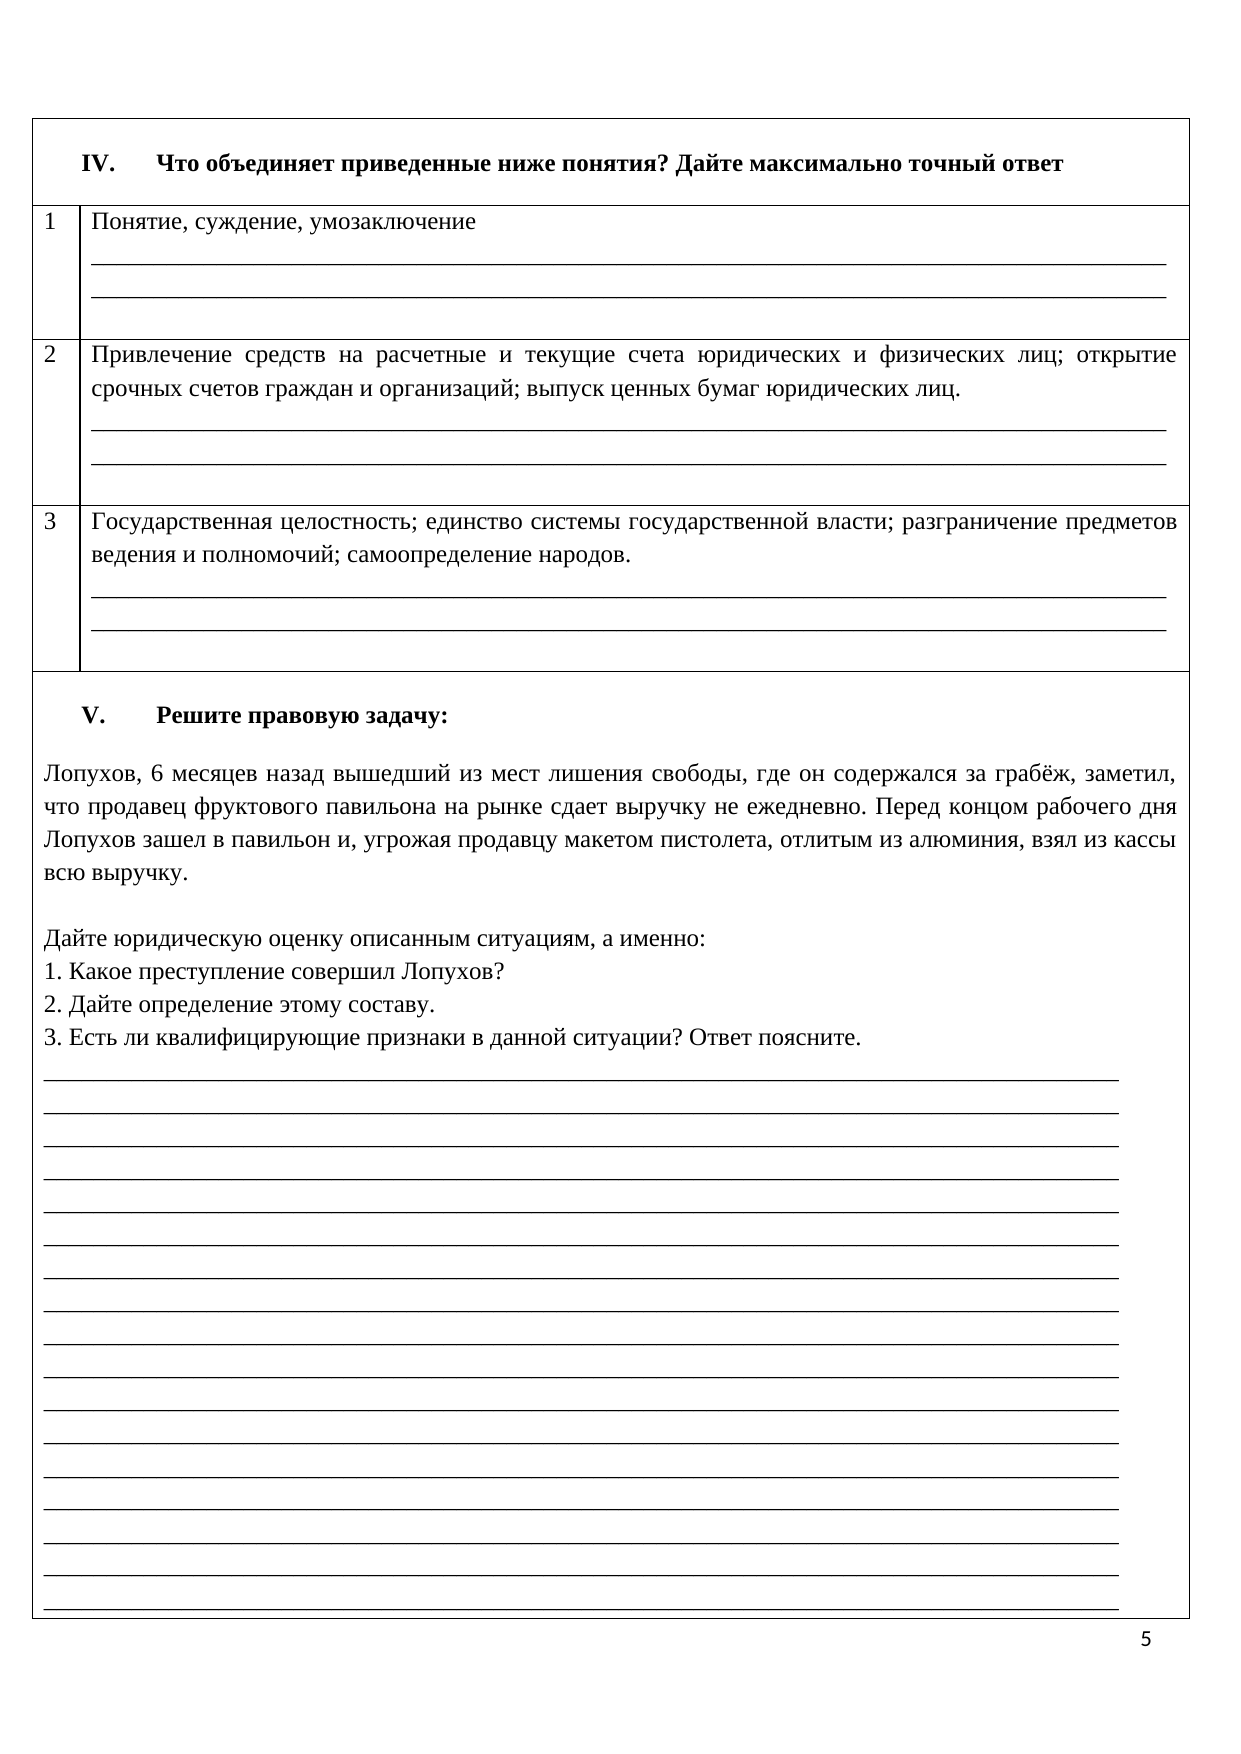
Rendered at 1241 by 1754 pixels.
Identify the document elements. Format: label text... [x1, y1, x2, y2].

table_cell Что объединяет приведенные ниже понятия? Дайте максимально точный ответ [33, 119, 1189, 205]
table_cell 3 [33, 506, 79, 671]
table_cell Понятие, суждение, умозаключение ______________________________________________________________________________________ ______________________________________________________________________________________ [81, 206, 1189, 338]
table_cell Привлечение средств на расчетные и текущие счета юридических и физических лиц; открытие срочных счетов граждан и организаций; выпуск ценных бумаг юридических лиц. ______________________________________________________________________________________ ______________________________________________________________________________________ [81, 340, 1189, 505]
table_cell 1 [33, 206, 79, 338]
table_cell Государственная целостность; единство системы государственной власти; разграничение предметов ведения и полномочий; самоопределение народов. ______________________________________________________________________________________ ______________________________________________________________________________________ [81, 506, 1189, 671]
table_cell Решите правовую задачу: Лопухов, 6 месяцев назад вышедший из мест лишения свободы, где он содержался за грабёж, заметил, что продавец фруктового павильона на рынке сдает выручку не ежедневно. Перед концом рабочего дня Лопухов зашел в павильон и, угрожая продавцу макетом пистолета, отлитым из алюминия, взял из кассы всю выручку. Дайте юридическую оценку описанным ситуациям, а именно: 1. Какое преступление совершил Лопухов? 2. Дайте определение этому составу. 3. Есть ли квалифицирующие признаки в данной ситуации? Ответ поясните. ______________________________________________________________________________________ ______________________________________________________________________________________ ______________________________________________________________________________________ ______________________________________________________________________________________ ______________________________________________________________________________________ ______________________________________________________________________________________ ______________________________________________________________________________________ ______________________________________________________________________________________ ______________________________________________________________________________________ ______________________________________________________________________________________ ______________________________________________________________________________________ ______________________________________________________________________________________ ______________________________________________________________________________________ ______________________________________________________________________________________ ______________________________________________________________________________________ ______________________________________________________________________________________ ______________________________________________________________________________________ [33, 672, 1189, 1617]
table_cell 2 [33, 340, 79, 505]
